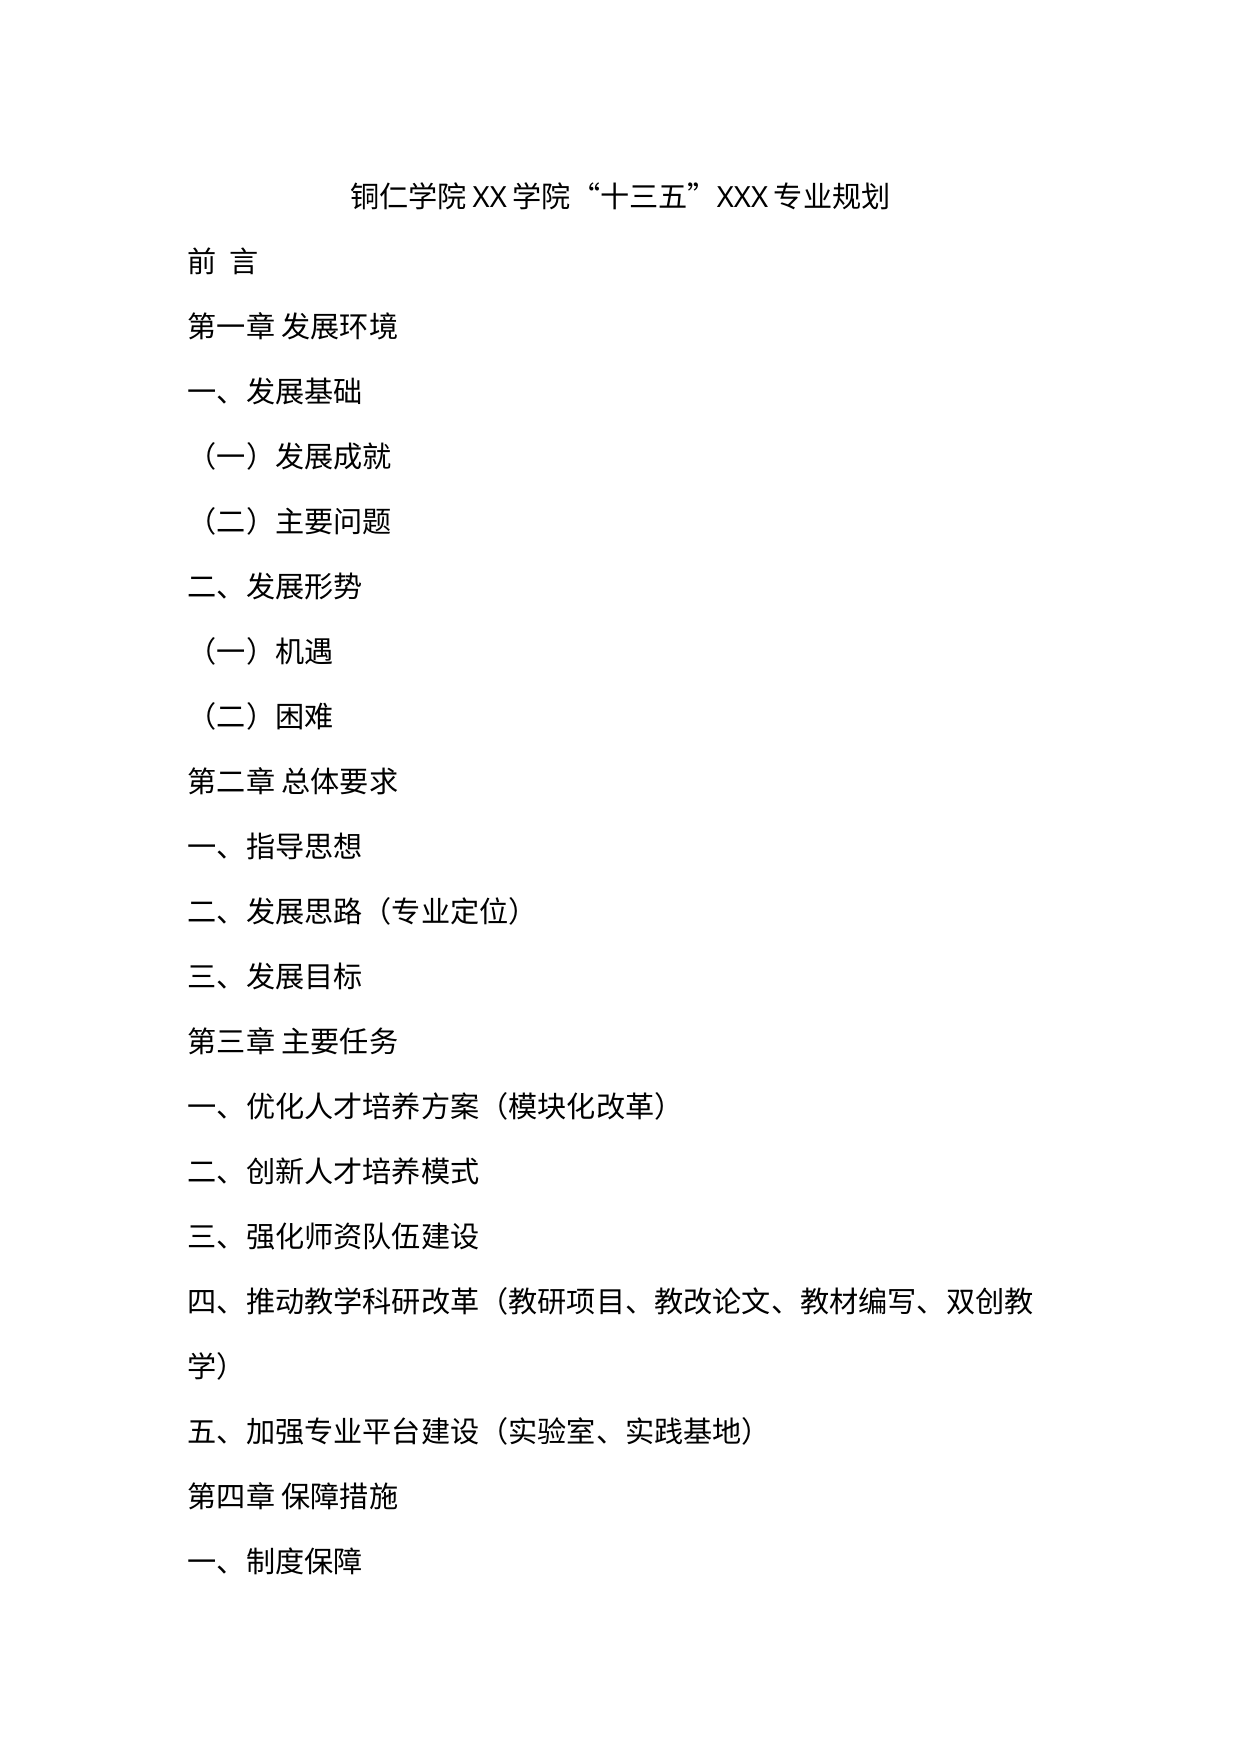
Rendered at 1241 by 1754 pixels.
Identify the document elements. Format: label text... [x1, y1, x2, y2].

text 三、强化师资队伍建设 [187, 1202, 1053, 1267]
text 第三章 主要任务 [187, 1007, 1053, 1072]
text 五、加强专业平台建设（实验室、实践基地） [187, 1397, 1053, 1462]
text 二、创新人才培养模式 [187, 1137, 1053, 1202]
text 铜仁学院XX学院“十三五”XXX专业规划 [187, 162, 1053, 227]
text 一、优化人才培养方案（模块化改革） [187, 1072, 1053, 1137]
text 一、指导思想 [187, 812, 1053, 877]
text 四、推动教学科研改革（教研项目、教改论文、教材编写、双创教学） [187, 1267, 1053, 1397]
text 二、发展思路（专业定位） [187, 877, 1053, 942]
text 三、发展目标 [187, 942, 1053, 1007]
text 二、发展形势 [187, 552, 1053, 617]
text （一）机遇 [187, 617, 1053, 682]
text 第四章 保障措施 [187, 1462, 1053, 1527]
text 前 言 [187, 227, 1053, 292]
text （二）主要问题 [187, 487, 1053, 552]
text （一）发展成就 [187, 422, 1053, 487]
text 一、发展基础 [187, 357, 1053, 422]
text （二）困难 [187, 682, 1053, 747]
text 第二章 总体要求 [187, 747, 1053, 812]
text 第一章 发展环境 [187, 292, 1053, 357]
text 一、制度保障 [187, 1527, 1053, 1592]
